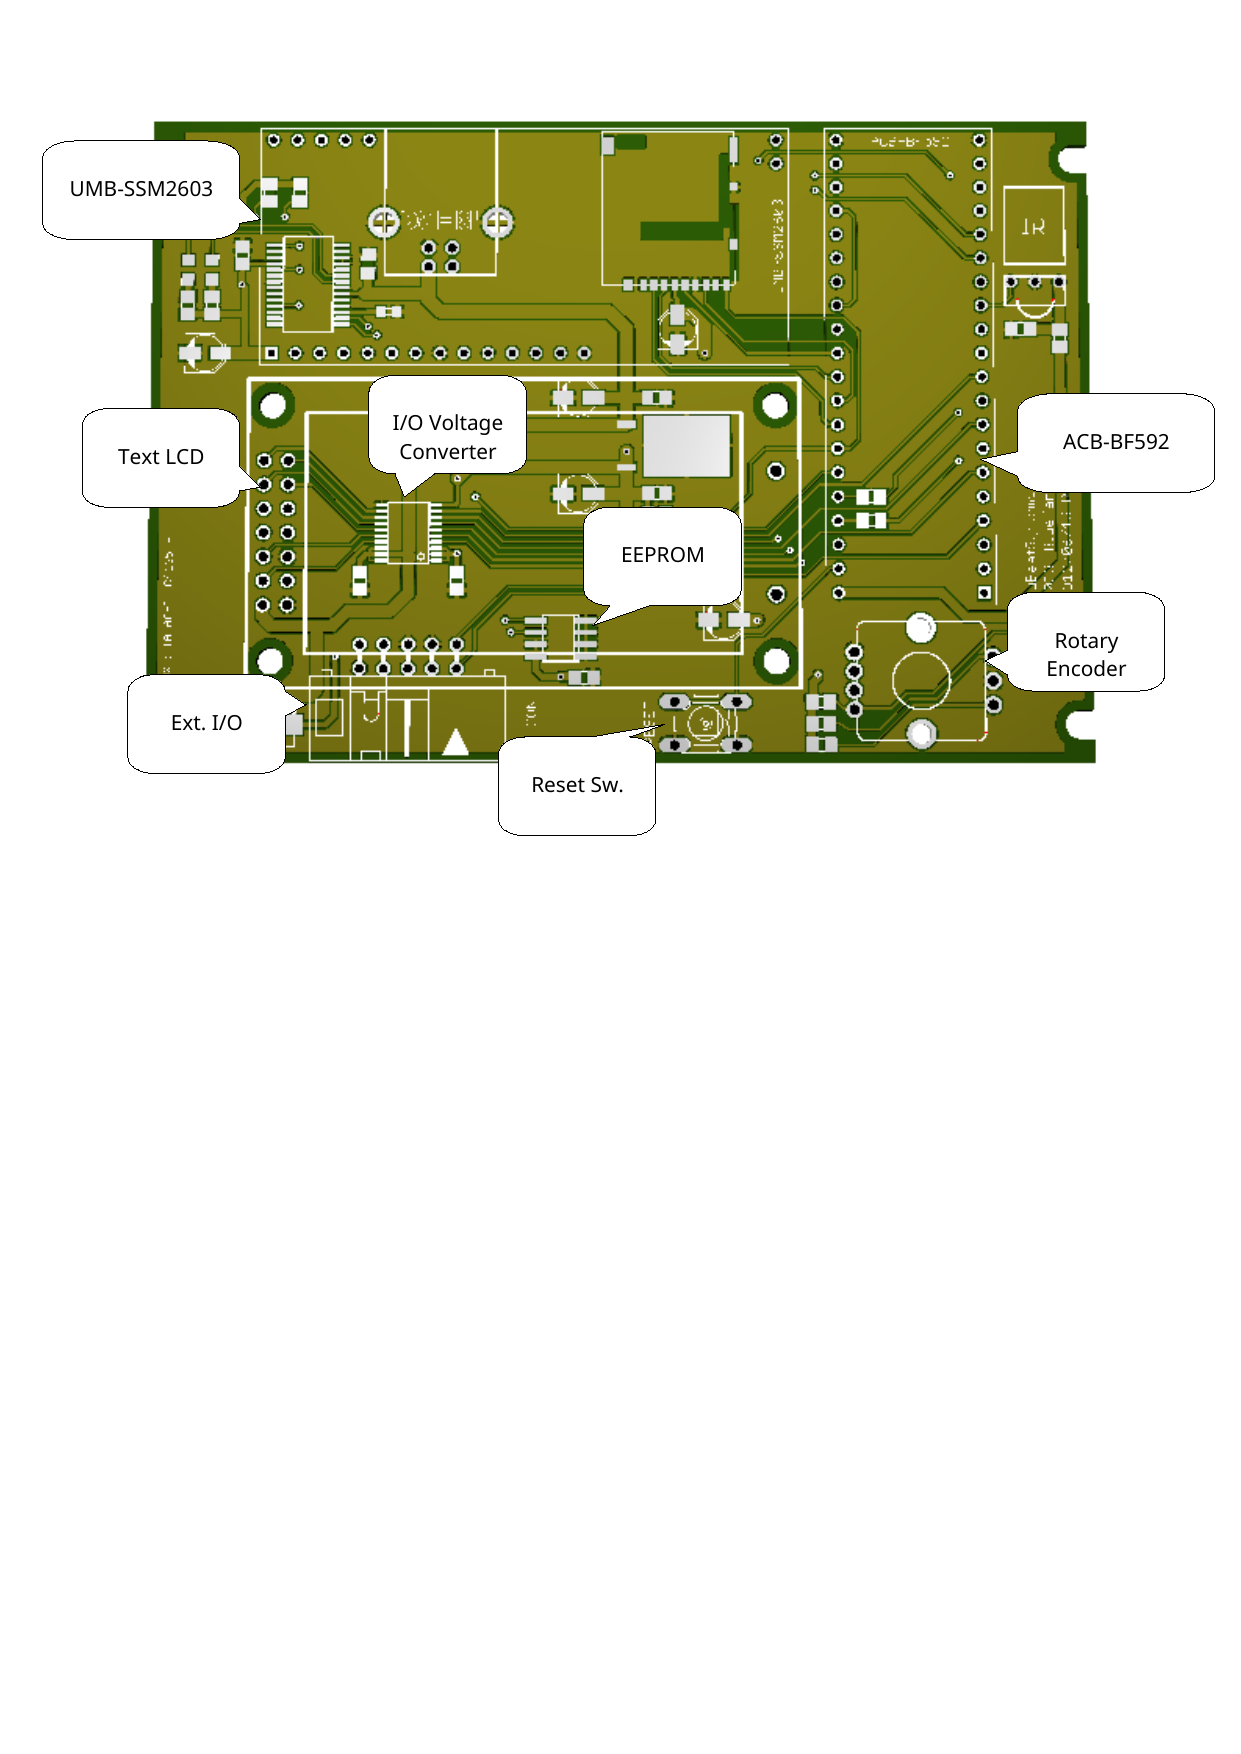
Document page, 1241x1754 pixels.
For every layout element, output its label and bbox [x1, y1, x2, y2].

picture [120, 89, 1121, 840]
